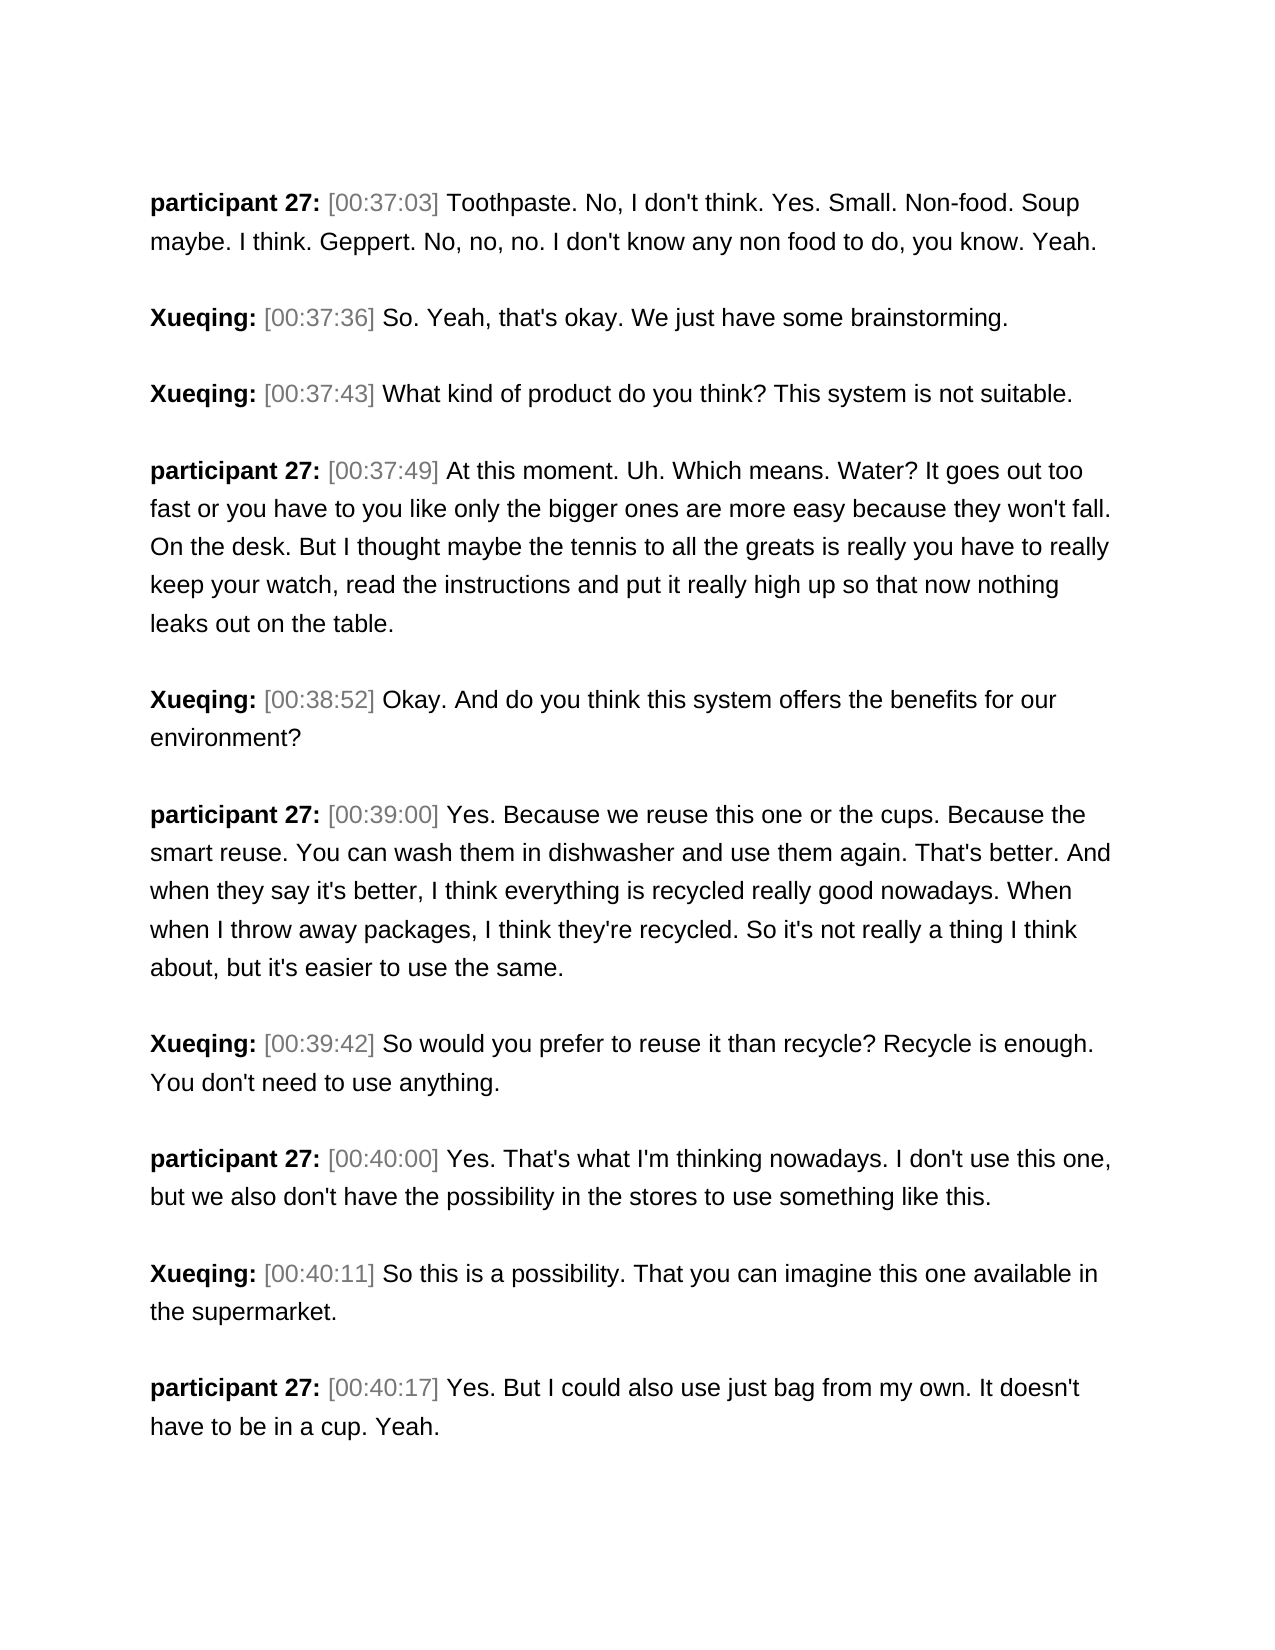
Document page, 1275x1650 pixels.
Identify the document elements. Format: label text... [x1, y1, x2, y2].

text Xueqing: [00:37:43] What kind of product do you think? This system is not suitable. [150, 379, 1125, 408]
text participant 27: [00:40:00] Yes. That's what I'm thinking nowadays. I don't use this one, but we also don't have the possibility in the stores to use something like this. [150, 1144, 1125, 1211]
text Xueqing: [00:38:52] Okay. And do you think this system offers the benefits for our environment? [150, 685, 1125, 752]
text participant 27: [00:40:17] Yes. But I could also use just bag from my own. It doesn't have to be in a cup. Yeah. [150, 1373, 1125, 1440]
text participant 27: [00:37:03] Toothpaste. No, I don't think. Yes. Small. Non-food. Soup maybe. I think. Geppert. No, no, no. I don't know any non food to do, you know. Yeah. [150, 188, 1125, 255]
text Xueqing: [00:39:42] So would you prefer to reuse it than recycle? Recycle is enough. You don't need to use anything. [150, 1029, 1125, 1096]
text participant 27: [00:39:00] Yes. Because we reuse this one or the cups. Because the smart reuse. You can wash them in dishwasher and use them again. That's better. And when they say it's better, I think everything is recycled really good nowadays. When when I throw away packages, I think they're recycled. So it's not really a thing I think about, but it's easier to use the same. [150, 800, 1125, 982]
text participant 27: [00:37:49] At this moment. Uh. Which means. Water? It goes out too fast or you have to you like only the bigger ones are more easy because they won't fall. On the desk. But I thought maybe the tennis to all the greats is really you have to really keep your watch, read the instructions and put it really high up so that now nothing leaks out on the table. [150, 456, 1125, 637]
text Xueqing: [00:40:11] So this is a possibility. That you can imagine this one available in the supermarket. [150, 1259, 1125, 1326]
text Xueqing: [00:37:36] So. Yeah, that's okay. We just have some brainstorming. [150, 303, 1125, 332]
